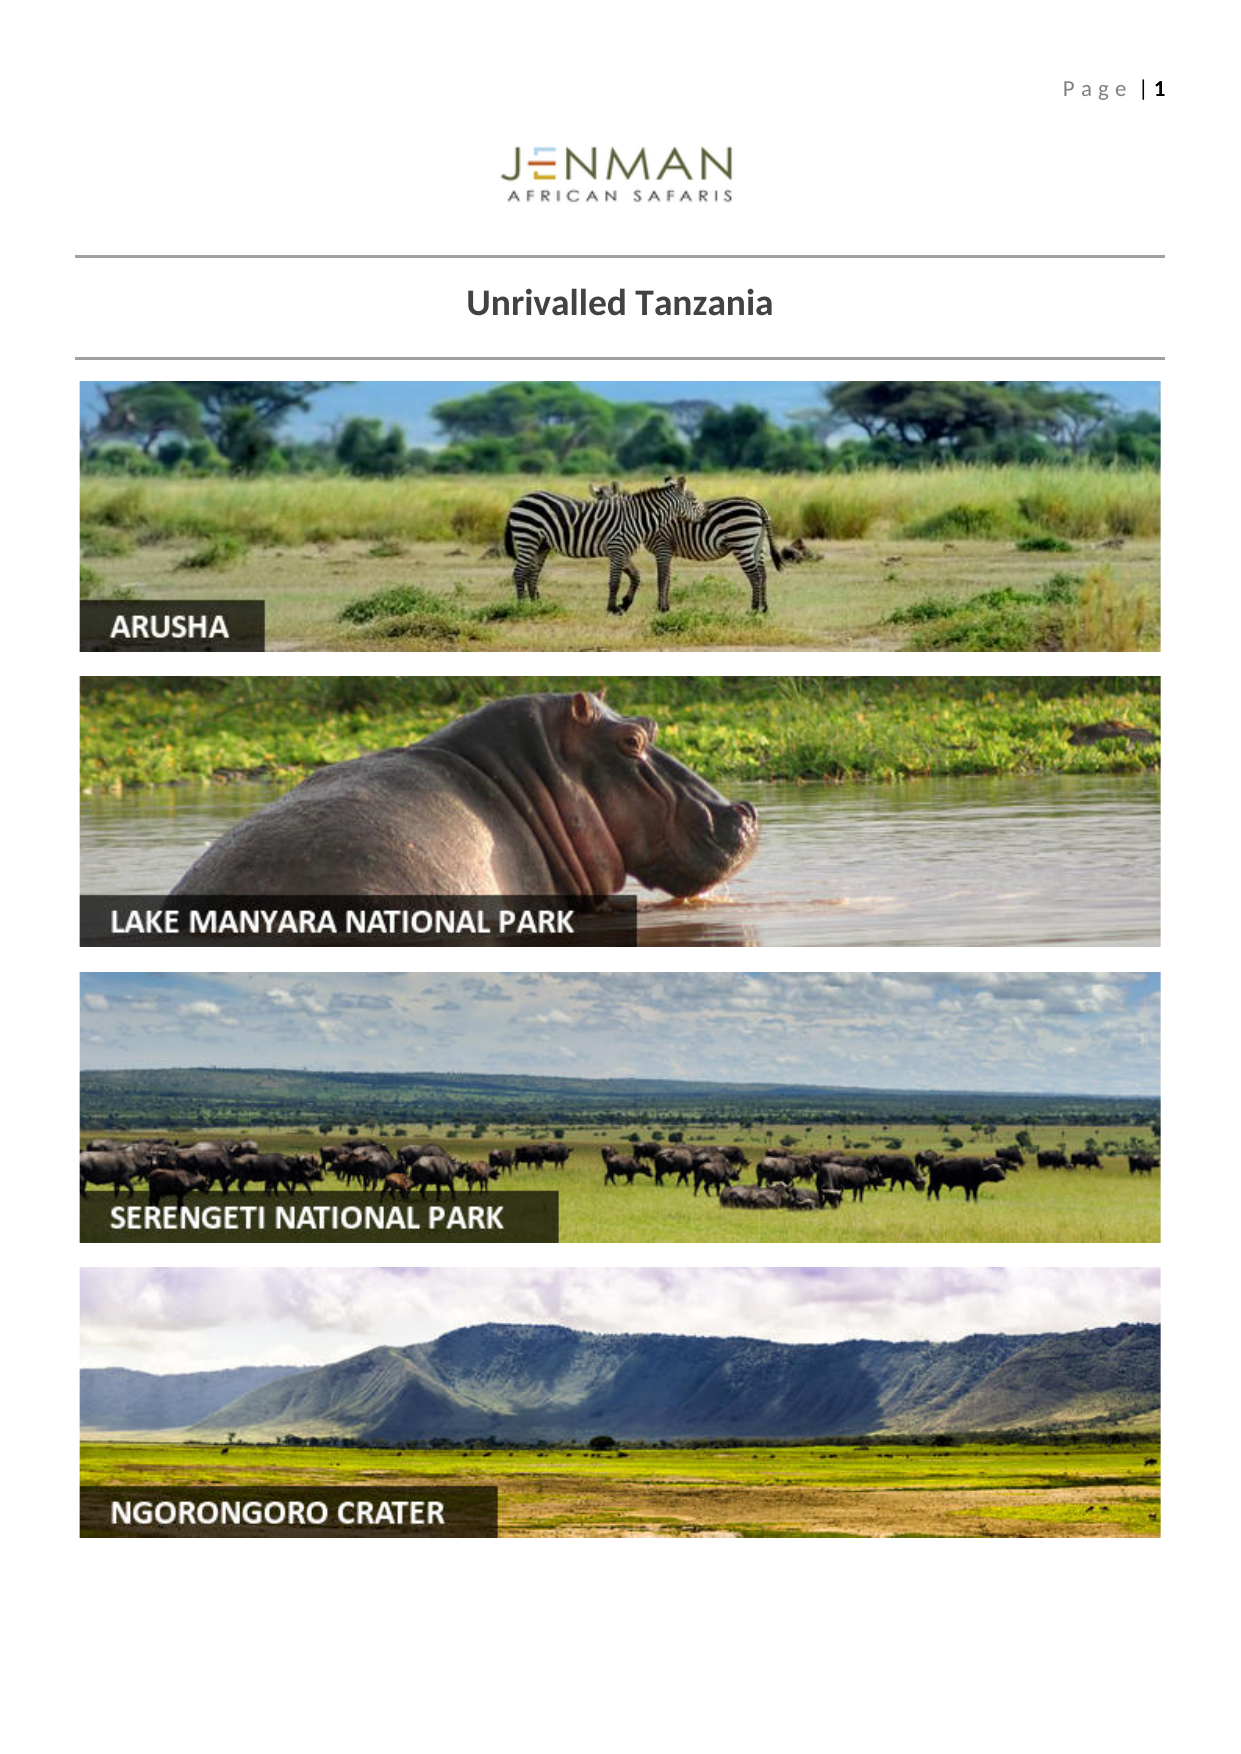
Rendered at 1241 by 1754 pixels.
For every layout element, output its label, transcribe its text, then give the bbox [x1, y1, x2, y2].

subtitle Unrivalled Tanzania [75, 279, 1165, 325]
